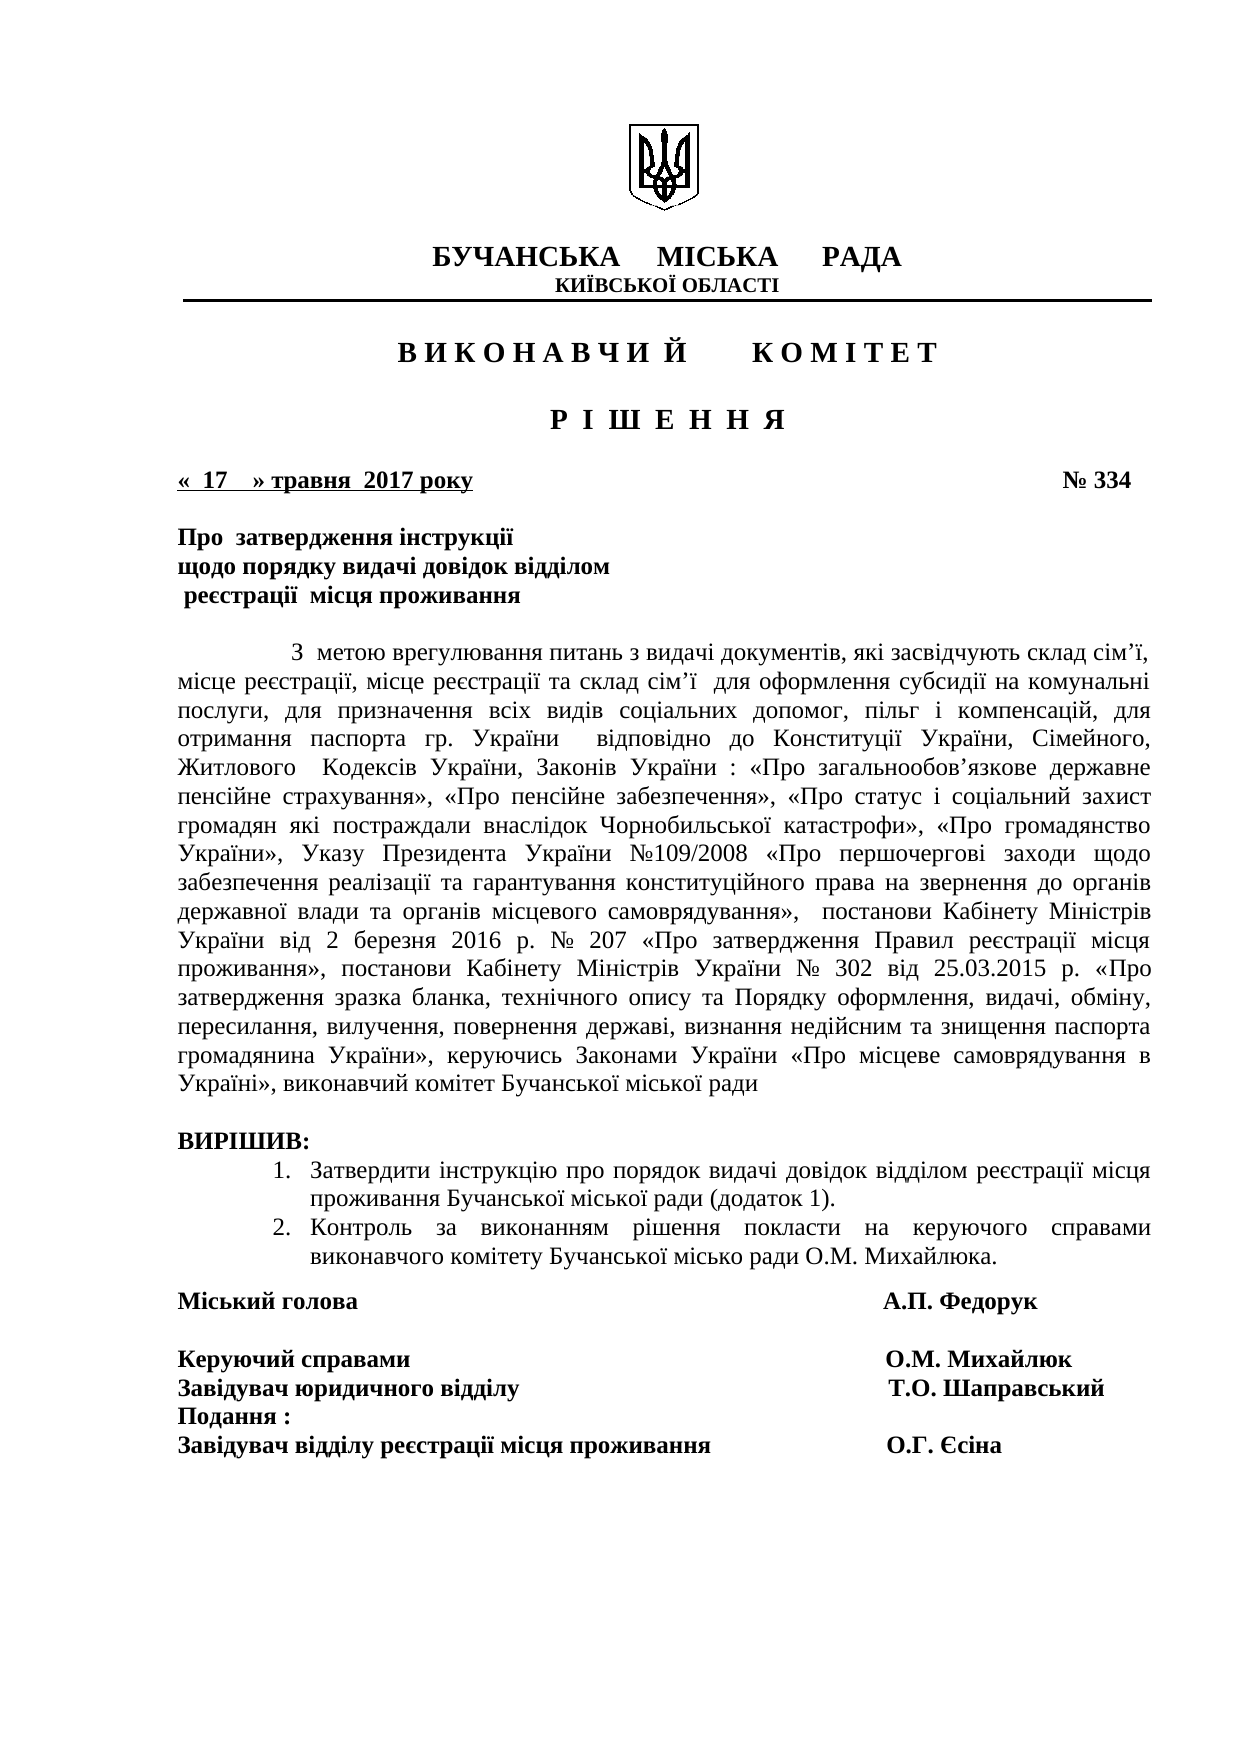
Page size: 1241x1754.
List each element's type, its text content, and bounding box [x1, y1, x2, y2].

list Контроль за виконанням рішення покласти на керуючого справами виконавчого комітету Бучанської місько ради О.М. Михайлюка. [272, 1212, 1152, 1270]
text Керуючий справами О.М. Михайлюк [177, 1344, 1152, 1373]
list Затвердити інструкцію про порядок видачі довідок відділом реєстрації місця проживання Бучанської міської ради (додаток 1). [272, 1155, 1152, 1212]
text Подання : [177, 1401, 1152, 1430]
text Завідувач юридичного відділу Т.О. Шаправський [177, 1373, 1152, 1401]
text КИЇВСЬКОЇ ОБЛАСТІ [183, 273, 1152, 299]
text Р І Ш Е Н Н Я [183, 402, 1152, 436]
text реєстрації місця проживання [177, 580, 1152, 608]
text ВИРІШИВ: [177, 1126, 1152, 1155]
text БУЧАНСЬКА МІСЬКА РАДА [183, 239, 1152, 273]
text З метою врегулювання питань з видачі документів, які засвідчують склад сім’ї, місце реєстрації, місце реєстрації та склад сім’ї для оформлення субсидії на комунальні послуги, для призначення всіх видів соціальних допомог, пільг і компенсацій, для отримання паспорта гр. України відповідно до Конституції України, Сімейного, Житлового Кодексів України, Законів України : «Про загальнообов’язкове державне пенсійне страхування», «Про пенсійне забезпечення», «Про статус і соціальний захист громадян які постраждали внаслідок Чорнобильської катастрофи», «Про громадянство України», Указу Президента України №109/2008 «Про першочергові заходи щодо забезпечення реалізації та гарантування конституційного права на звернення до органів державної влади та органів місцевого самоврядування», постанови Кабінету Міністрів України від 2 березня 2016 р. № 207 «Про затвердження Правил реєстрації місця проживання», постанови Кабінету Міністрів України № 302 від 25.03.2015 р. «Про затвердження зразка бланка, технічного опису та Порядку оформлення, видачі, обміну, пересилання, вилучення, повернення державі, визнання недійсним та знищення паспорта громадянина України», керуючись Законами України «Про місцеве самоврядування в Україні», виконавчий комітет Бучанської міської ради [118, 637, 1152, 1097]
text Про затвердження інструкції [177, 522, 1152, 551]
text « 17 » травня 2017 року № 334 [177, 465, 1152, 493]
text Завідувач відділу реєстрації місця проживання О.Г. Єсіна [177, 1430, 1152, 1459]
text щодо порядку видачі довідок відділом [177, 551, 1152, 580]
text Міський голова А.П. Федорук [177, 1286, 1152, 1315]
text В И К О Н А В Ч И Й К О М І Т Е Т [183, 335, 1152, 369]
